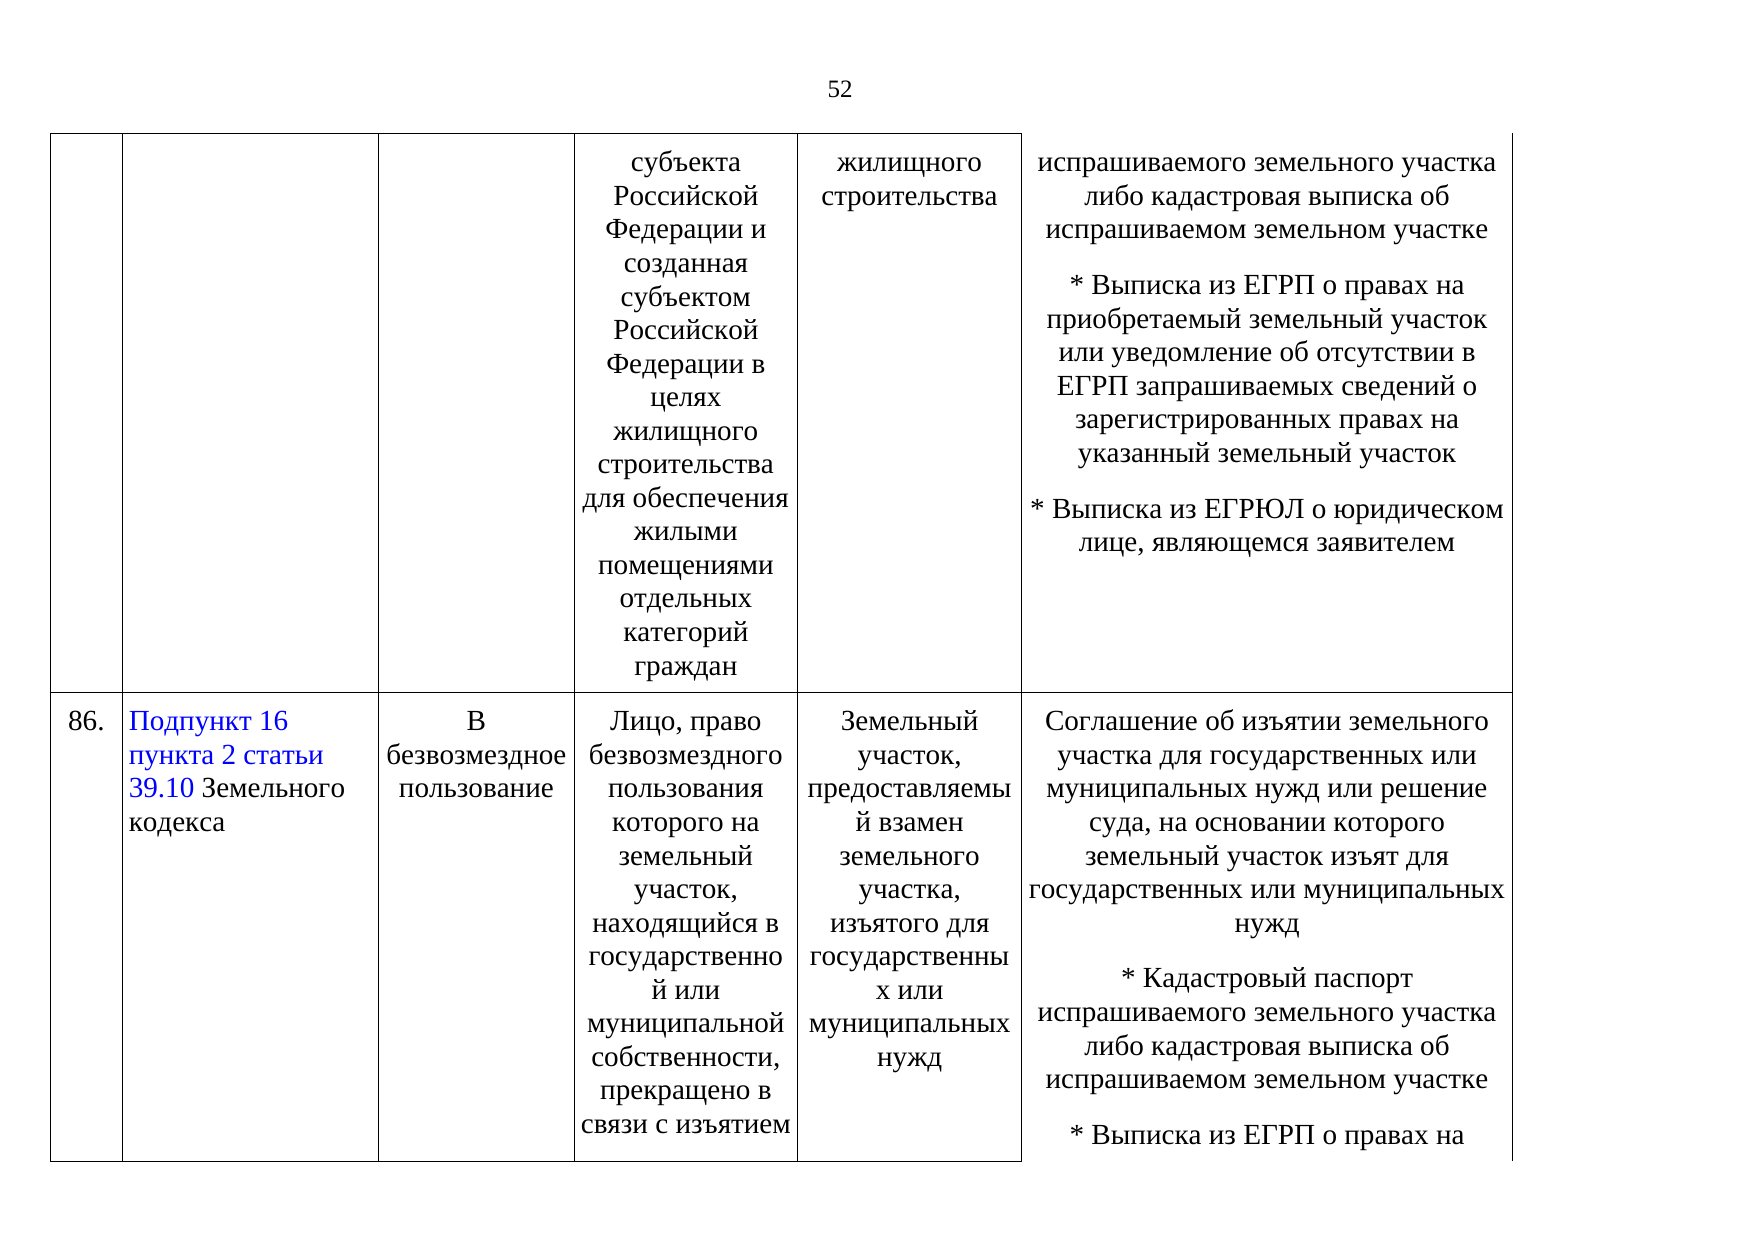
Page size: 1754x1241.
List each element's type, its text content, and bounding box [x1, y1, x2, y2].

table_cell Земельный участок, предоставляемый взамен земельного участка, изъятого для государственных или муниципальных нужд [798, 693, 1021, 1161]
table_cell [1022, 133, 1512, 256]
table_cell Лицо, право безвозмездного пользования которого на земельный участок, находящийся в государственной или муниципальной собственности, прекращено в связи с изъятием для государственных или муниципальных нужд [575, 693, 797, 1161]
table_cell 86. [51, 693, 122, 1161]
table_cell * Выписка из ЕГРЮЛ о юридическом лице, являющемся заявителем [1022, 479, 1512, 692]
table_cell * Кадастровый паспорт испрашиваемого земельного участка либо кадастровая выписка об испрашиваемом земельном участке [1022, 949, 1512, 1105]
table_cell Подпункт 16 пункта 2 статьи 39.10 Земельного кодекса [123, 693, 378, 1161]
table_cell Соглашение об изъятии земельного участка для государственных или муниципальных нужд или решение суда, на основании которого земельный участок изъят для государственных или муниципальных нужд [1022, 693, 1512, 949]
table_cell В безвозмездное пользование [379, 693, 574, 1161]
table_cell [1022, 1105, 1512, 1161]
